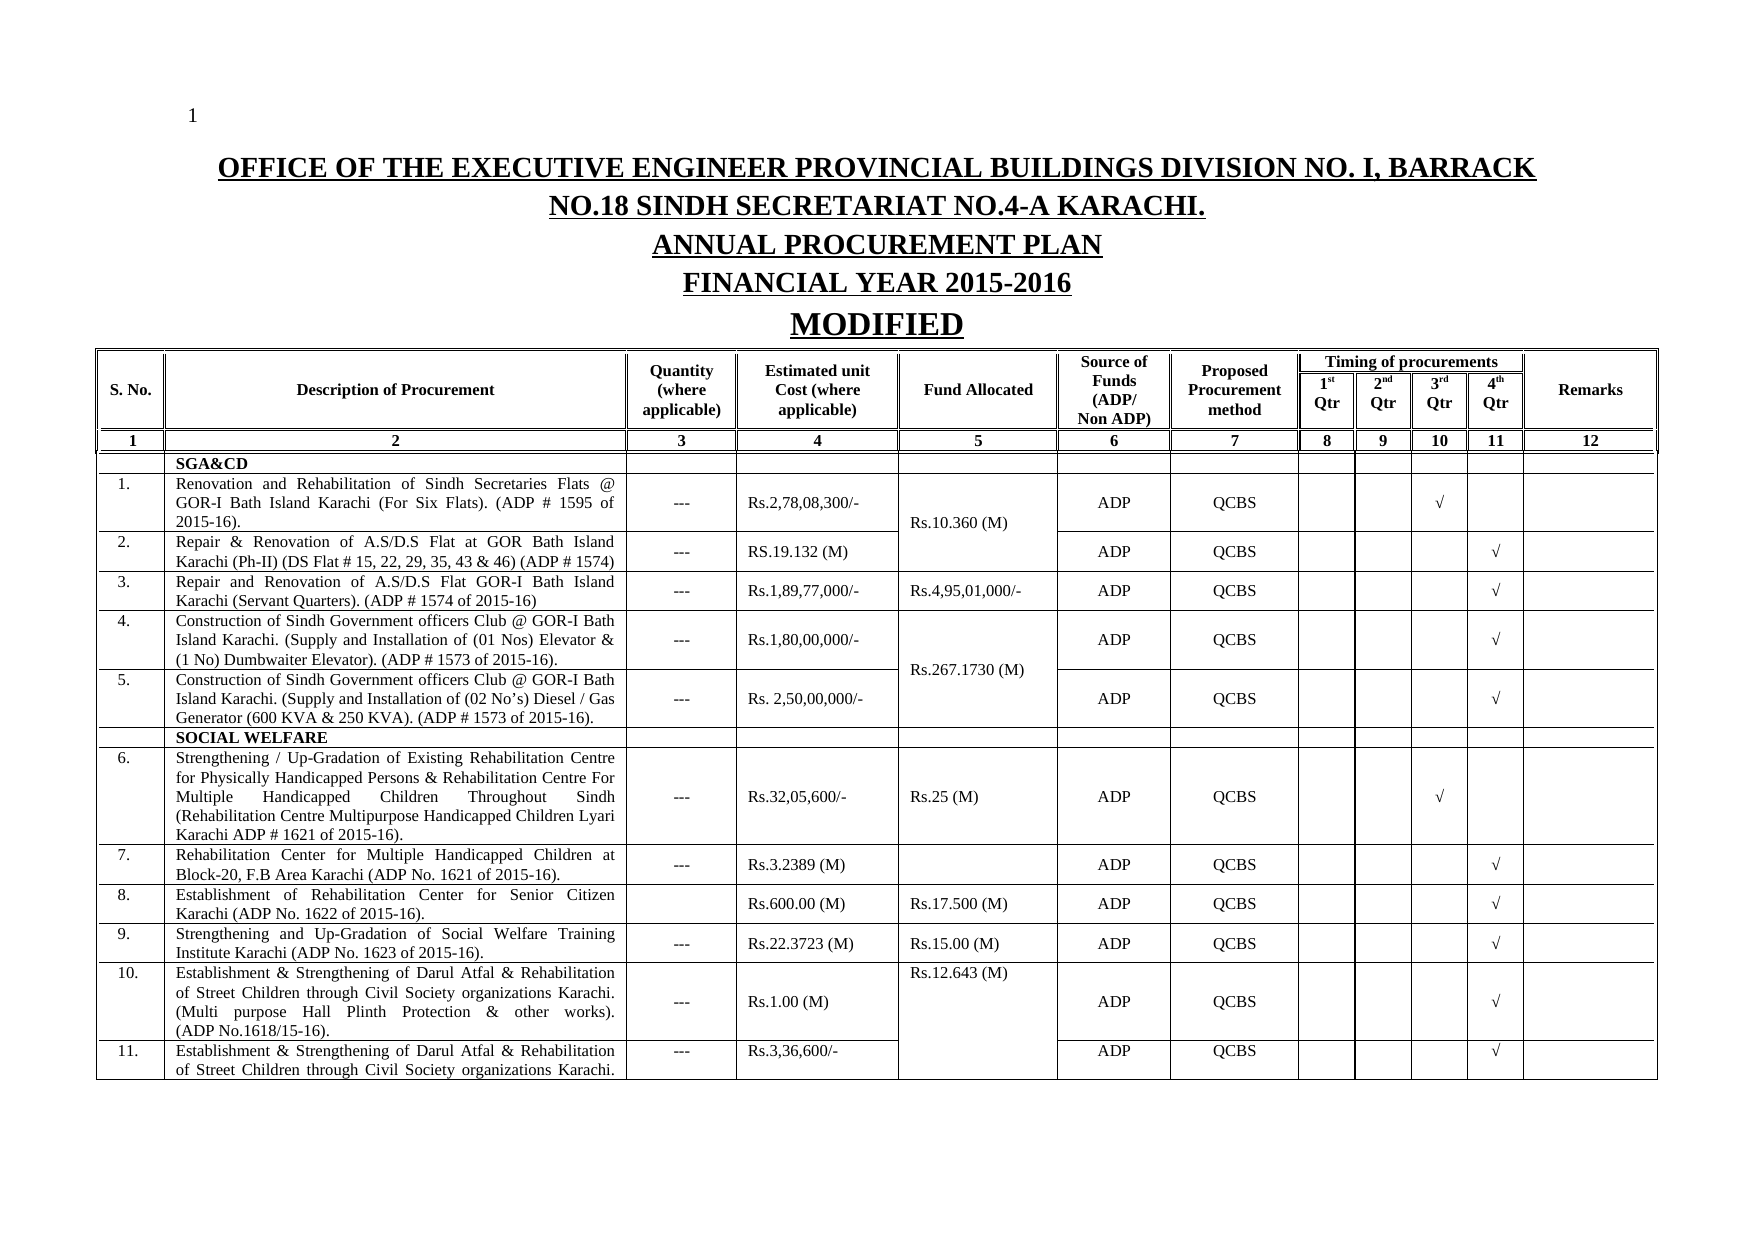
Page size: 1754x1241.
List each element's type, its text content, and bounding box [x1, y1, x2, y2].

table_cell [1412, 845, 1467, 883]
table_cell [1299, 474, 1354, 531]
table_cell ADP [1058, 924, 1170, 962]
table_cell [1524, 962, 1657, 1040]
table_cell Repair & Renovation of A.S/D.S Flat at GOR Bath Island Karachi (Ph-II) (DS Flat # 15, 22, 29, 35, 43 & 46) (ADP # 1574) [165, 532, 626, 571]
table_cell [1356, 1041, 1411, 1079]
table_cell SOCIAL WELFARE [165, 728, 626, 747]
table_cell [1356, 474, 1411, 531]
table_cell [1299, 963, 1354, 1040]
table_cell [1299, 611, 1354, 668]
table_cell [1299, 728, 1354, 747]
table_cell --- [627, 924, 736, 962]
table_cell Rs.600.00 (M) [737, 885, 898, 923]
table_cell 3rd Qtr [1413, 374, 1466, 428]
table_cell [1524, 747, 1657, 844]
table_cell √ [1468, 924, 1523, 962]
table_cell Rs.3.2389 (M) [737, 845, 898, 883]
table_cell [1299, 924, 1354, 962]
table_cell [1356, 572, 1411, 610]
table_cell [1058, 728, 1170, 747]
table_cell [1171, 454, 1298, 473]
table_cell --- [627, 474, 736, 531]
table_header Estimated unit Cost (where applicable) [736, 349, 899, 428]
table_cell [1299, 572, 1354, 610]
table_cell [1468, 728, 1523, 747]
table_header Fund Allocated [899, 349, 1058, 428]
table_cell √ [1468, 845, 1523, 883]
table_cell [1524, 844, 1657, 883]
table_cell 4 [738, 431, 897, 450]
table_cell [1412, 572, 1467, 610]
table_cell [1356, 963, 1411, 1040]
table_cell --- [627, 611, 736, 668]
table_cell Rs.17.500 (M) [899, 885, 1057, 923]
table_cell --- [627, 670, 736, 727]
table_cell [97, 747, 164, 844]
table_cell [97, 473, 164, 531]
table_cell √ [1468, 532, 1523, 571]
table_cell √ [1412, 474, 1467, 531]
table_cell [1412, 454, 1467, 473]
table_cell QCBS [1171, 845, 1298, 883]
table_cell [1058, 454, 1170, 473]
table_header Quantity (where applicable) [627, 351, 736, 428]
table_cell [1468, 454, 1523, 473]
table_cell Rs.4,95,01,000/- [899, 572, 1057, 610]
table_cell [1524, 473, 1657, 531]
table_cell RS.19.132 (M) [737, 532, 898, 571]
table_cell Rs.25 (M) [899, 748, 1057, 844]
table_cell [97, 923, 164, 962]
table_cell [627, 728, 736, 747]
table_header Remarks [1524, 351, 1656, 428]
table_cell QCBS [1171, 670, 1298, 727]
table_cell Rs.267.1730 (M) [899, 611, 1057, 727]
table_cell √ [1468, 1041, 1523, 1079]
table_cell QCBS [1171, 572, 1298, 610]
table_cell 11 [1469, 431, 1522, 450]
table_cell [1356, 748, 1411, 844]
table_cell [1356, 611, 1411, 668]
table_cell Construction of Sindh Government officers Club @ GOR-I Bath Island Karachi. (Supply and Installation of (01 Nos) Elevator & (1 No) Dumbwaiter Elevator). (ADP # 1573 of 2015-16). [165, 611, 626, 668]
text FINANCIAL YEAR 2015-2016 [187, 266, 1566, 299]
table_cell Strengthening and Up-Gradation of Social Welfare Training Institute Karachi (ADP No. 1623 of 2015-16). [165, 924, 626, 962]
table_cell [1412, 611, 1467, 668]
table_cell Repair and Renovation of A.S/D.S Flat GOR-I Bath Island Karachi (Servant Quarters). (ADP # 1574 of 2015-16) [165, 572, 626, 610]
table_cell [1356, 728, 1411, 747]
table_cell Rehabilitation Center for Multiple Handicapped Children at Block-20, F.B Area Karachi (ADP No. 1621 of 2015-16). [165, 845, 626, 883]
table_cell [97, 1040, 164, 1079]
table_cell √ [1468, 670, 1523, 727]
table_cell --- [627, 572, 736, 610]
table_header Timing of procurements [1299, 349, 1524, 371]
text OFFICE OF THE EXECUTIVE ENGINEER PROVINCIAL BUILDINGS DIVISION NO. I, BARRACK NO.18 SINDH SECRETARIAT NO.4-A KARACHI. [187, 150, 1566, 222]
table_cell 4th Qtr [1469, 374, 1522, 428]
table_cell QCBS [1171, 1041, 1298, 1079]
table_cell [97, 571, 164, 610]
table_cell [1524, 450, 1657, 473]
table_cell √ [1468, 611, 1523, 668]
table_cell --- [627, 845, 736, 883]
table_cell [1412, 670, 1467, 727]
table_cell Rs.1,80,00,000/- [737, 611, 898, 668]
table_cell --- [627, 963, 736, 1040]
table_cell QCBS [1171, 532, 1298, 571]
table_cell [1299, 845, 1354, 883]
table_cell 12 [1524, 428, 1657, 450]
table_cell [1356, 532, 1411, 571]
table_cell Rs.3,36,600/- [737, 1041, 898, 1079]
table_cell --- [627, 1041, 736, 1079]
table_cell ADP [1058, 670, 1170, 727]
table_cell [1356, 924, 1411, 962]
table_cell 2 [166, 431, 625, 450]
table_cell 3 [628, 431, 735, 450]
table_cell [1524, 884, 1657, 923]
table_cell [97, 450, 164, 473]
table_cell [1524, 531, 1657, 571]
table_cell QCBS [1171, 748, 1298, 844]
table_cell 10 [1413, 431, 1466, 450]
table_cell [97, 884, 164, 923]
table_cell ADP [1058, 474, 1170, 531]
table_cell [1356, 845, 1411, 883]
table_cell [1412, 532, 1467, 571]
table_cell [1356, 670, 1411, 727]
table_cell √ [1412, 748, 1467, 844]
table_cell [1299, 1041, 1354, 1079]
table_cell √ [1468, 572, 1523, 610]
table_cell [1524, 1040, 1657, 1079]
table_cell ADP [1058, 572, 1170, 610]
table_header Source of Funds (ADP/ Non ADP) [1058, 351, 1170, 428]
table_cell [97, 669, 164, 727]
table_cell Rs.15.00 (M) [899, 924, 1057, 962]
table_cell Establishment & Strengthening of Darul Atfal & Rehabilitation of Street Children through Civil Society organizations Karachi. (Multi purpose Hall Plinth Protection & other works). (ADP No.1618/15-16). [165, 963, 626, 1040]
table_cell √ [1468, 885, 1523, 923]
text MODIFIED [187, 304, 1566, 342]
table_cell [97, 962, 164, 1040]
table_cell 1st Qtr [1301, 374, 1353, 428]
table_cell ADP [1058, 845, 1170, 883]
table_cell --- [627, 532, 736, 571]
table_cell [1356, 454, 1411, 473]
table_cell Establishment of Rehabilitation Center for Senior Citizen Karachi (ADP No. 1622 of 2015-16). [165, 885, 626, 923]
table_cell Strengthening / Up-Gradation of Existing Rehabilitation Centre for Physically Handicapped Persons & Rehabilitation Centre For Multiple Handicapped Children Throughout Sindh (Rehabilitation Centre Multipurpose Handicapped Children Lyari Karachi ADP # 1621 of 2015-16). [165, 748, 626, 844]
table_cell Rs.2,78,08,300/- [737, 474, 898, 531]
table_cell Rs.10.360 (M) [899, 474, 1057, 571]
table_cell 8 [1301, 431, 1353, 450]
table_cell [899, 454, 1057, 473]
table_cell SGA&CD [165, 454, 626, 473]
table_header Proposed Procurement method [1170, 349, 1299, 428]
table_cell [1524, 923, 1657, 962]
table_cell [97, 727, 164, 747]
table_cell [1299, 885, 1354, 923]
table_cell 1 [97, 428, 164, 450]
table_cell [899, 845, 1057, 883]
table_cell --- [627, 748, 736, 844]
table_cell [1356, 885, 1411, 923]
table_cell [1524, 571, 1657, 610]
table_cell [165, 1041, 626, 1079]
table_cell ADP [1058, 1041, 1170, 1079]
table_cell Construction of Sindh Government officers Club @ GOR-I Bath Island Karachi. (Supply and Installation of (02 No’s) Diesel / Gas Generator (600 KVA & 250 KVA). (ADP # 1573 of 2015-16). [165, 670, 626, 727]
table_cell 7 [1172, 431, 1297, 450]
table_cell Rs.12.643 (M) [899, 963, 1057, 1079]
table_cell [1412, 885, 1467, 923]
table_cell 5 [900, 431, 1056, 450]
table_cell [1412, 924, 1467, 962]
table_cell [97, 610, 164, 668]
table_cell [737, 454, 898, 473]
table_cell [737, 728, 898, 747]
text ANNUAL PROCUREMENT PLAN [187, 227, 1566, 261]
table_cell 9 [1357, 431, 1410, 450]
table_cell [1299, 532, 1354, 571]
table_cell [1468, 748, 1523, 844]
table_cell Rs.1,89,77,000/- [737, 572, 898, 610]
table_cell ADP [1058, 885, 1170, 923]
table_cell [97, 531, 164, 571]
table_cell QCBS [1171, 924, 1298, 962]
table_cell QCBS [1171, 963, 1298, 1040]
table_cell [1524, 727, 1657, 747]
table_cell 2nd Qtr [1357, 374, 1410, 428]
table_cell QCBS [1171, 611, 1298, 668]
table_cell [627, 454, 736, 473]
table_cell √ [1468, 963, 1523, 1040]
table_cell [1524, 610, 1657, 668]
table_cell ADP [1058, 532, 1170, 571]
table_cell ADP [1058, 963, 1170, 1040]
table_cell Rs.32,05,600/- [737, 748, 898, 844]
table_cell [899, 728, 1057, 747]
table_cell Rs.22.3723 (M) [737, 924, 898, 962]
table_cell Renovation and Rehabilitation of Sindh Secretaries Flats @ GOR-I Bath Island Karachi (For Six Flats). (ADP # 1595 of 2015-16). [165, 474, 626, 531]
table_cell 6 [1059, 431, 1169, 450]
table_cell [1524, 669, 1657, 727]
table_cell Rs.1.00 (M) [737, 963, 898, 1040]
table_cell Rs. 2,50,00,000/- [737, 670, 898, 727]
table_cell [1299, 454, 1354, 473]
table_header S. No. [98, 351, 164, 428]
table_cell [1468, 474, 1523, 531]
table_cell [1412, 963, 1467, 1040]
table_cell [1299, 670, 1354, 727]
table_cell [1299, 748, 1354, 844]
table_header Description of Procurement [164, 349, 627, 428]
table_cell ADP [1058, 748, 1170, 844]
table_cell [1171, 728, 1298, 747]
table_cell [627, 885, 736, 923]
table_cell [1412, 728, 1467, 747]
table_cell [1412, 1041, 1467, 1079]
table_cell QCBS [1171, 885, 1298, 923]
table_cell [97, 844, 164, 883]
table_cell ADP [1058, 611, 1170, 668]
table_cell QCBS [1171, 474, 1298, 531]
